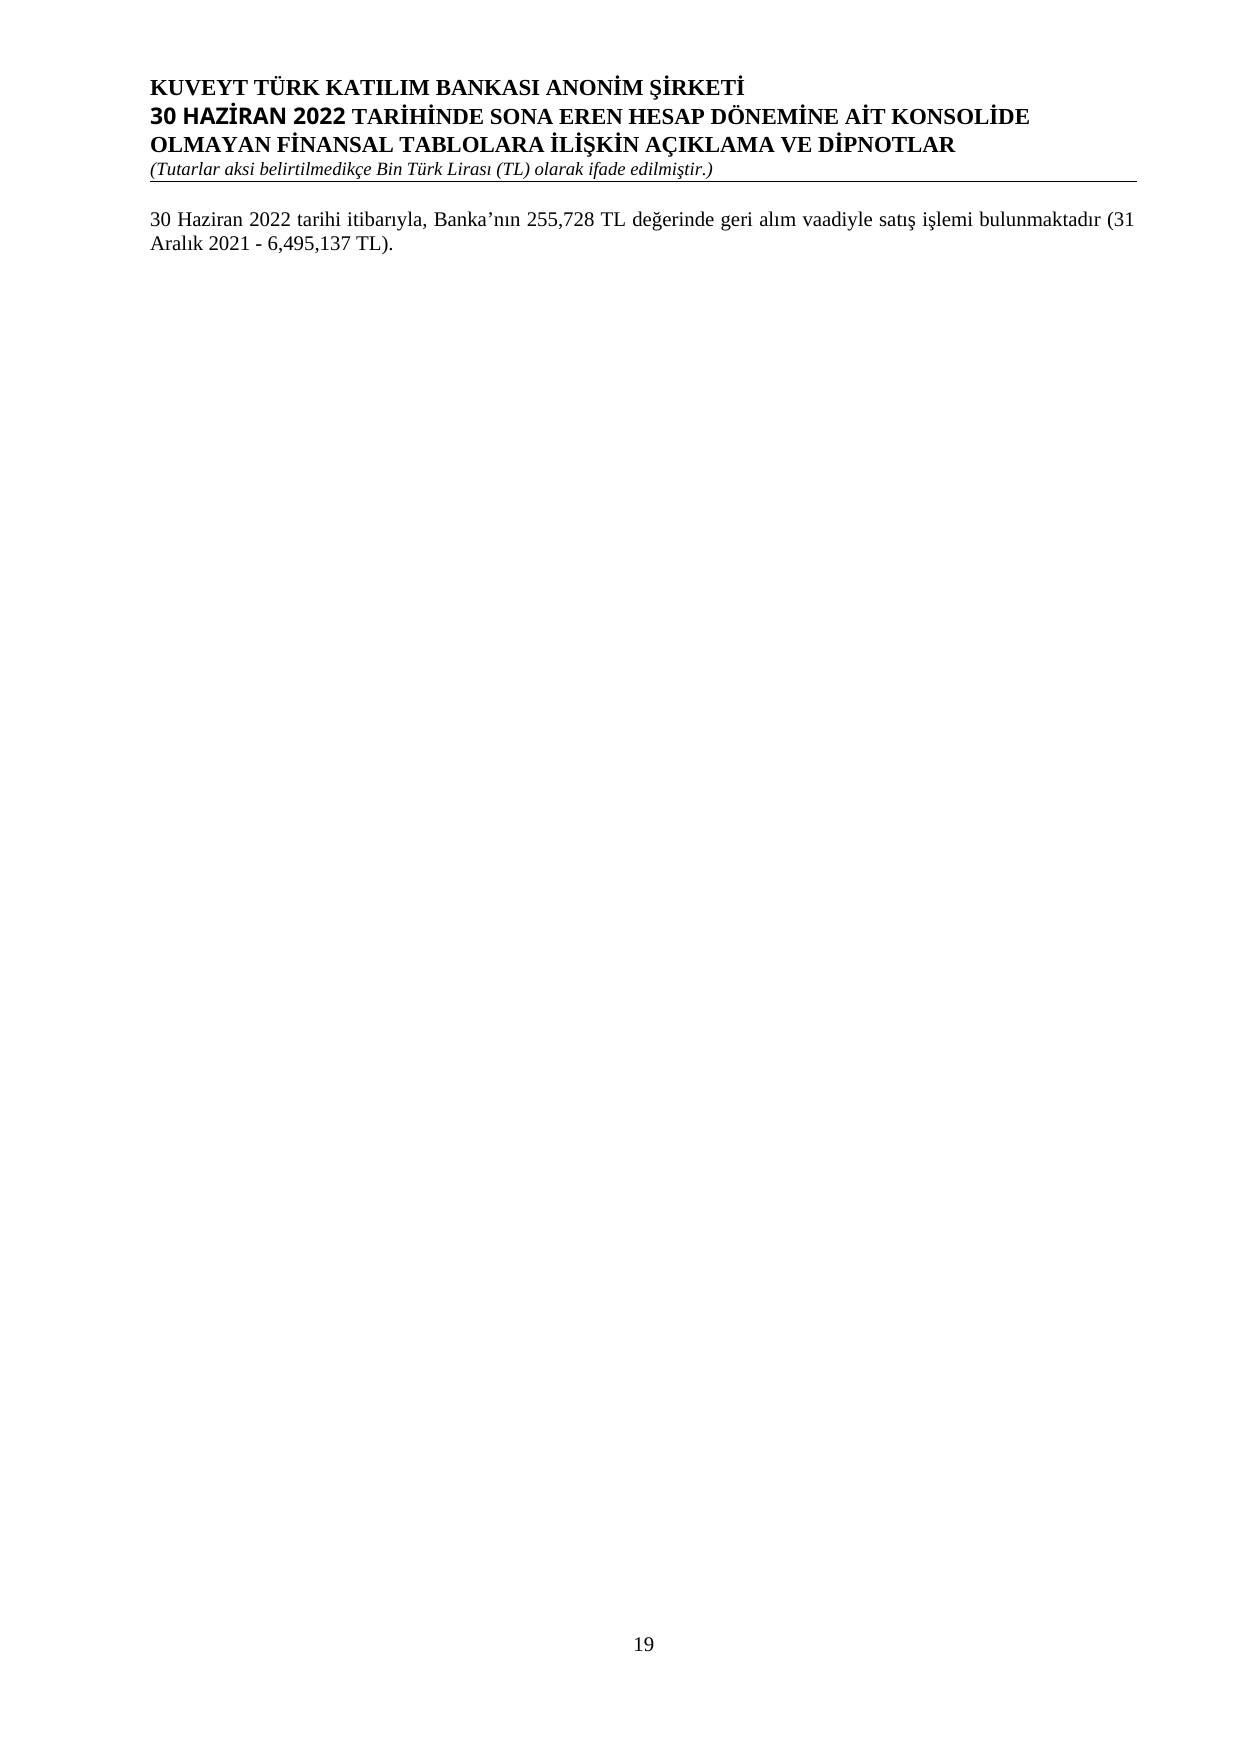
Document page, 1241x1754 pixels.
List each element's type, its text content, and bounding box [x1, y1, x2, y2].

text 30 Haziran 2022 tarihi itibarıyla, Banka’nın 255,728 TL değerinde geri alım vaadiyle satış işlemi bulunmaktadır (31 Aralık 2021 - 6,495,137 TL). [150, 207, 1137, 255]
